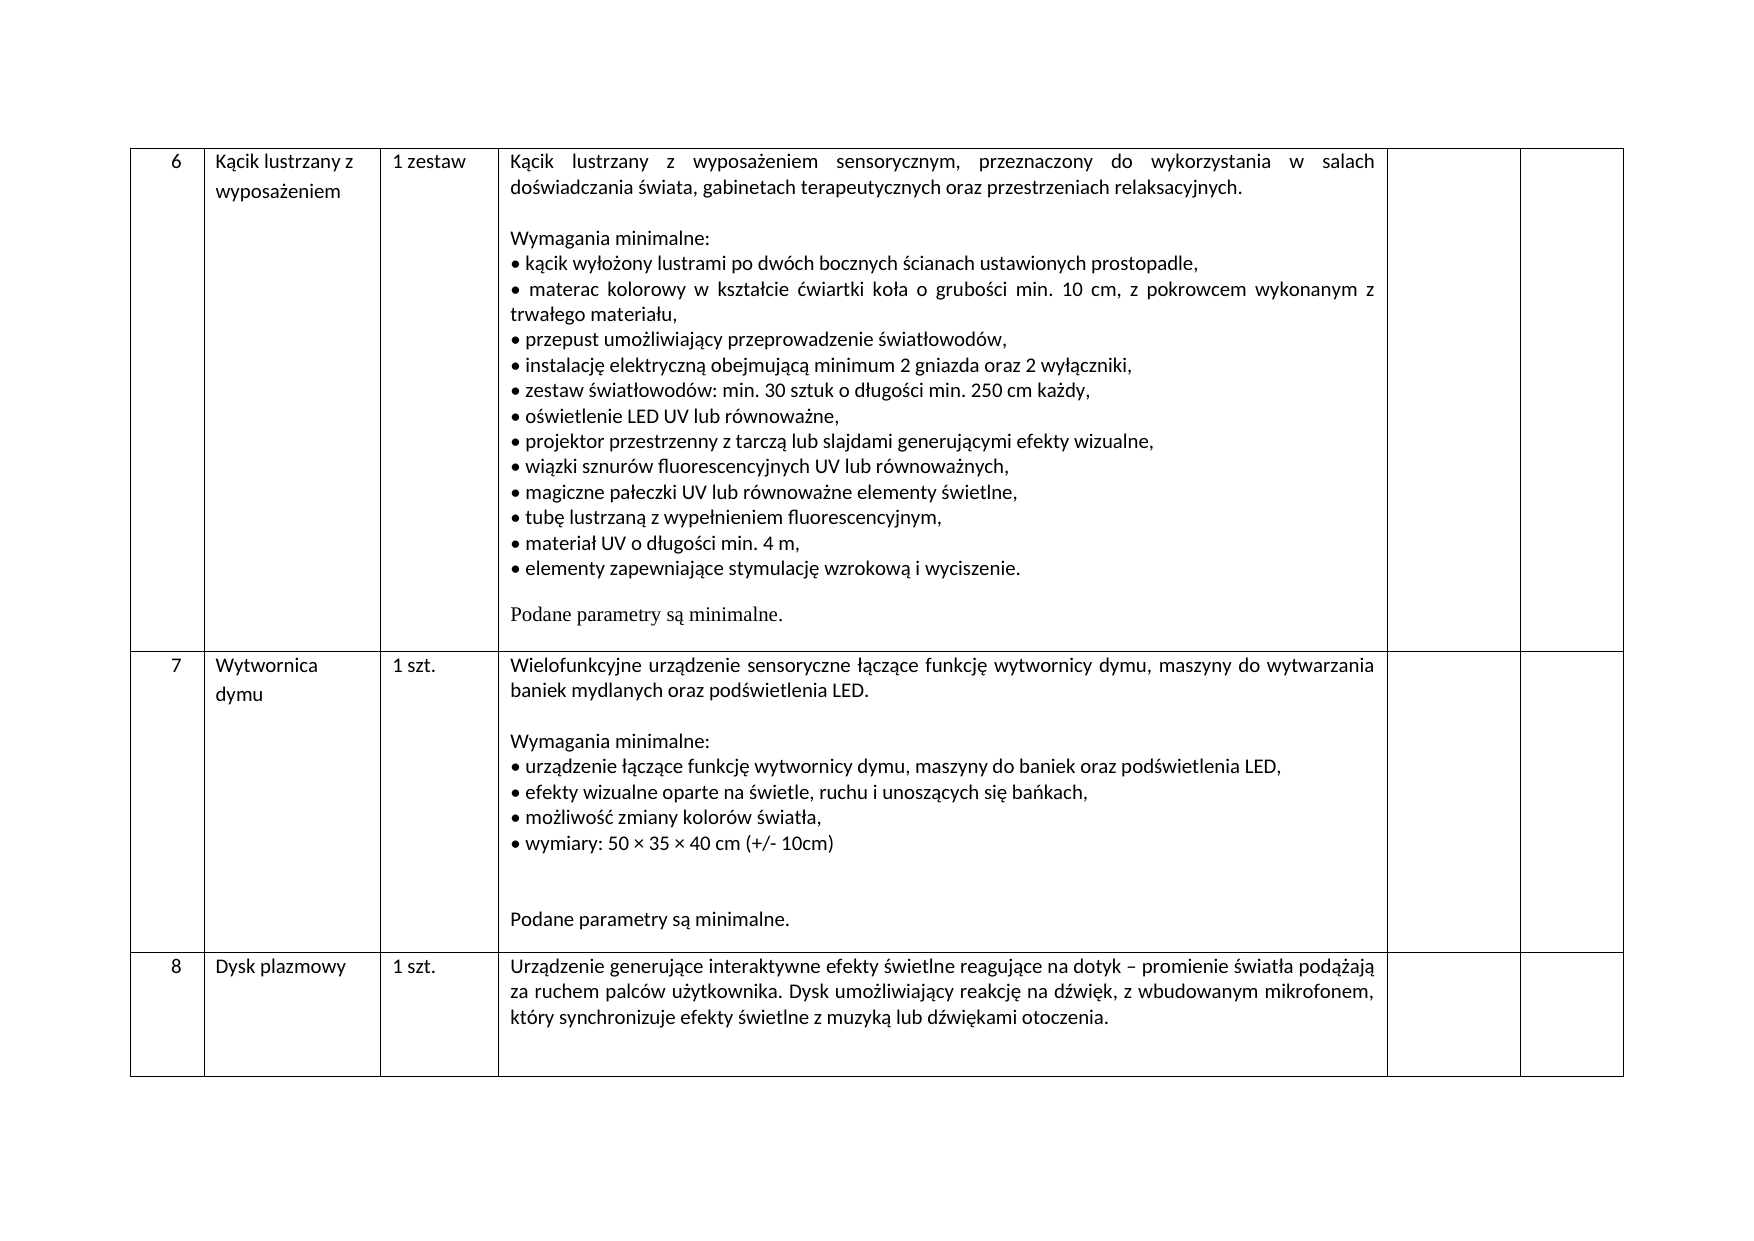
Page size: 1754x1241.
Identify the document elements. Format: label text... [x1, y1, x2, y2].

table_cell Kącik lustrzany z wyposażeniem sensorycznym, przeznaczony do wykorzystania w salach doświadczania świata, gabinetach terapeutycznych oraz przestrzeniach relaksacyjnych. Wymagania minimalne: • kącik wyłożony lustrami po dwóch bocznych ścianach ustawionych prostopadle, • materac kolorowy w kształcie ćwiartki koła o grubości min. 10 cm, z pokrowcem wykonanym z trwałego materiału, • przepust umożliwiający przeprowadzenie światłowodów, • instalację elektryczną obejmującą minimum 2 gniazda oraz 2 wyłączniki, • zestaw światłowodów: min. 30 sztuk o długości min. 250 cm każdy, • oświetlenie LED UV lub równoważne, • projektor przestrzenny z tarczą lub slajdami generującymi efekty wizualne, • wiązki sznurów fluorescencyjnych UV lub równoważnych, • magiczne pałeczki UV lub równoważne elementy świetlne, • tubę lustrzaną z wypełnieniem fluorescencyjnym, • materiał UV o długości min. 4 m, • elementy zapewniające stymulację wzrokową i wyciszenie. Podane parametry są minimalne. [499, 149, 1387, 651]
table_cell Wytwornica dymu [205, 652, 380, 952]
table_cell [1388, 149, 1520, 651]
table_cell Dysk plazmowy [205, 953, 380, 1076]
table_cell Kącik lustrzany z wyposażeniem [205, 149, 380, 651]
table_cell 1 szt. [381, 953, 498, 1076]
table_cell [1388, 652, 1520, 952]
table_cell 1 zestaw [381, 149, 498, 651]
table_cell 6 [131, 149, 204, 651]
table_cell Wielofunkcyjne urządzenie sensoryczne łączące funkcję wytwornicy dymu, maszyny do wytwarzania baniek mydlanych oraz podświetlenia LED. Wymagania minimalne: • urządzenie łączące funkcję wytwornicy dymu, maszyny do baniek oraz podświetlenia LED, • efekty wizualne oparte na świetle, ruchu i unoszących się bańkach, • możliwość zmiany kolorów światła, • wymiary: 50 × 35 × 40 cm (+/- 10cm) Podane parametry są minimalne. [499, 652, 1387, 952]
table_cell 1 szt. [381, 652, 498, 952]
table_cell [1388, 953, 1520, 1076]
table_cell 8 [131, 953, 204, 1076]
table_cell [1521, 149, 1623, 651]
table_cell 7 [131, 652, 204, 952]
table_cell [1521, 953, 1623, 1076]
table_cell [499, 953, 1387, 1076]
table_cell [1521, 652, 1623, 952]
